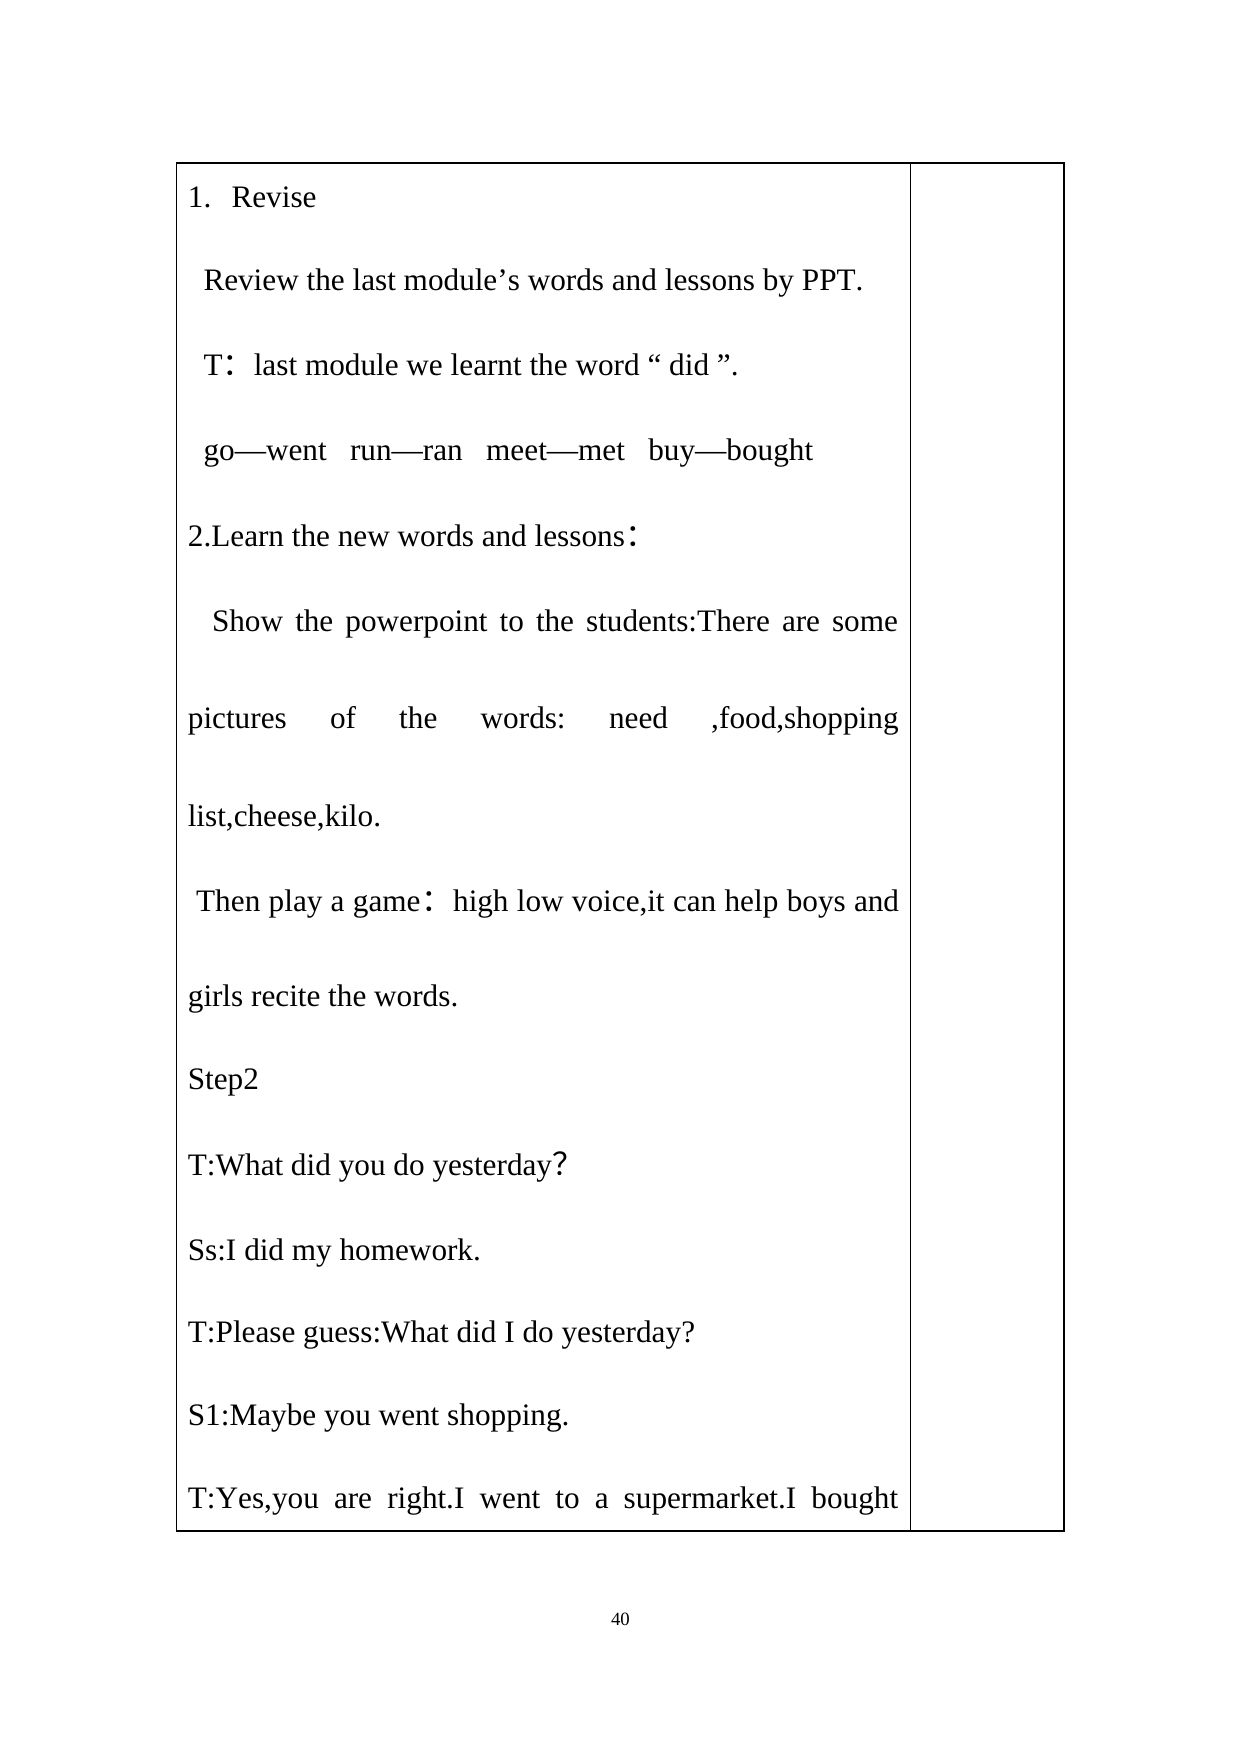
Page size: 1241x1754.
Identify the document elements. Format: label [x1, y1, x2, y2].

table_cell [911, 164, 1063, 1530]
table_cell [177, 164, 910, 1530]
